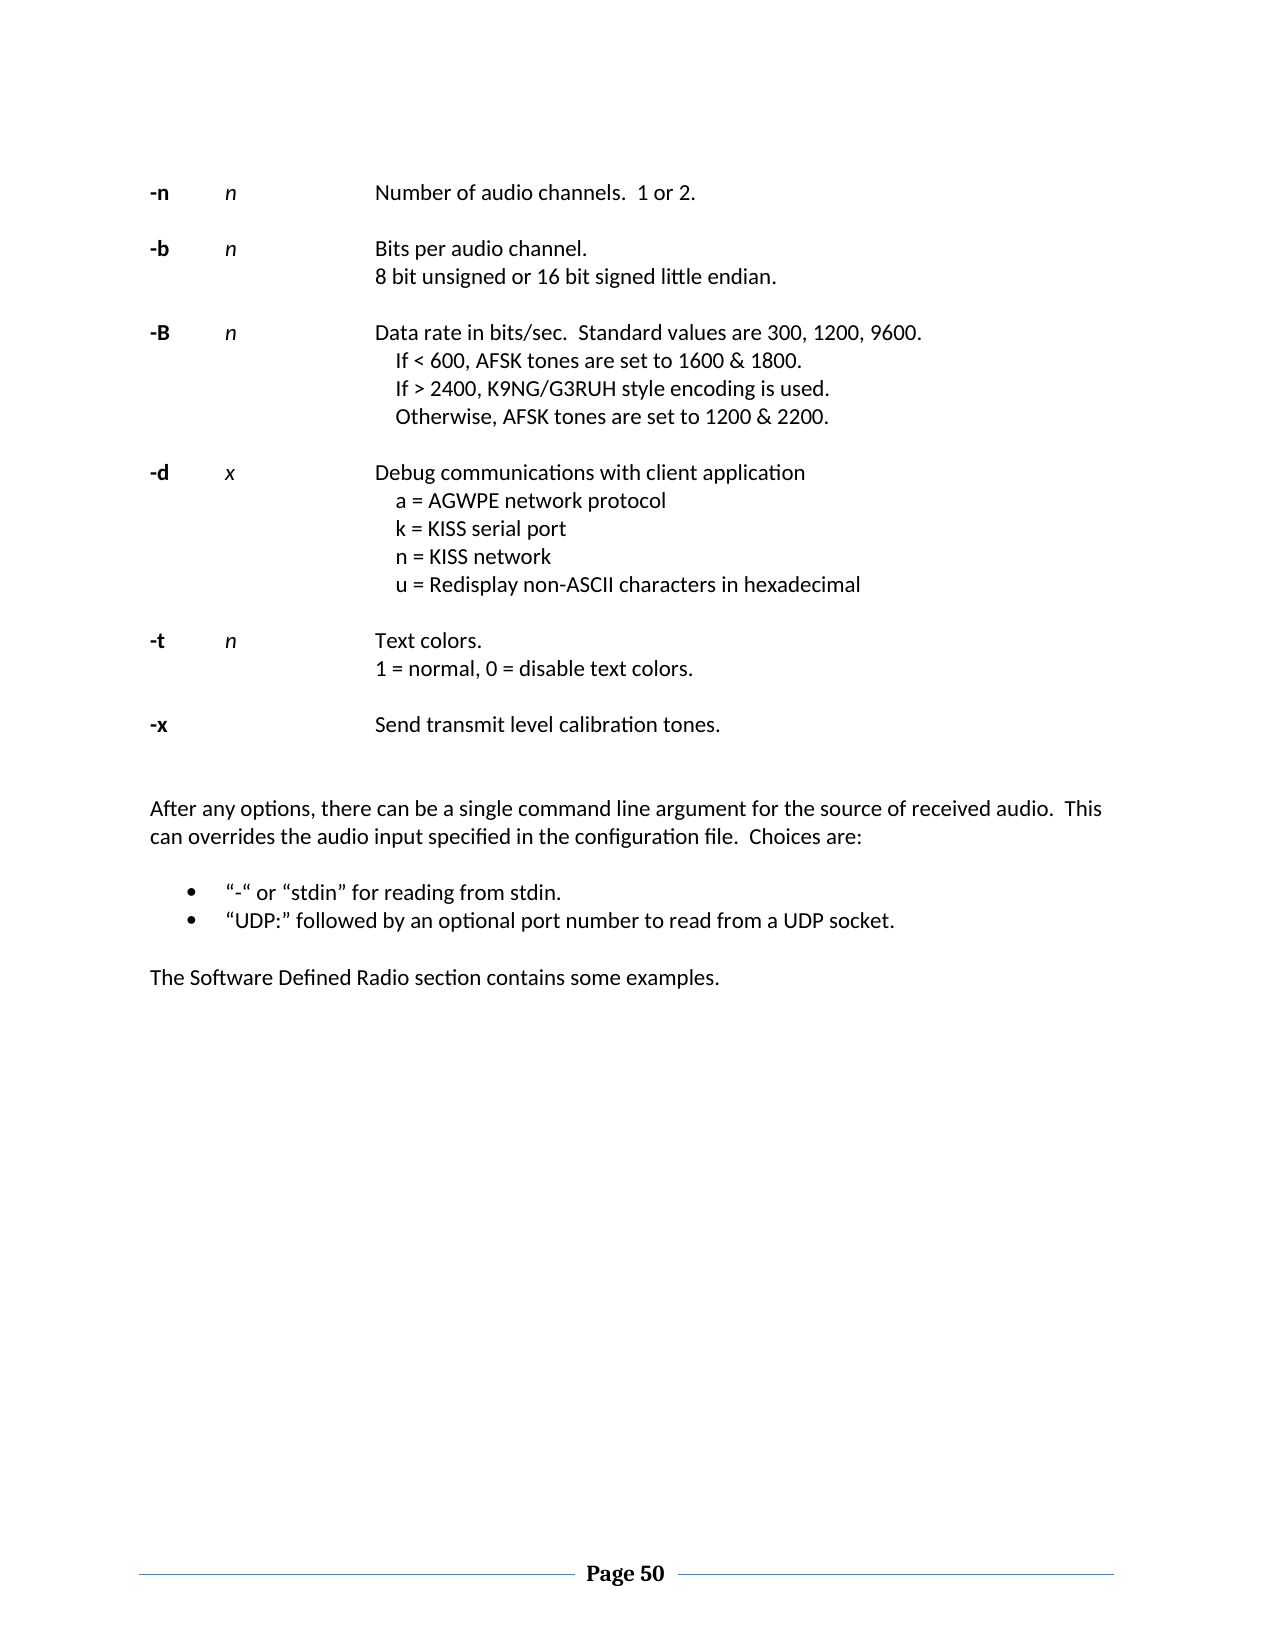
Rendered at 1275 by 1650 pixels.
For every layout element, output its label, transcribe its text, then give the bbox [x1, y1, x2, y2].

text -b n Bits per audio channel. [150, 234, 1125, 262]
list “UDP:” followed by an optional port number to read from a UDP socket. [187, 907, 1125, 934]
text u = Redisplay non-ASCII characters in hexadecimal [150, 570, 1125, 598]
text If < 600, AFSK tones are set to 1600 & 1800. [150, 346, 1125, 374]
list “-“ or “stdin” for reading from stdin. [187, 878, 1125, 907]
text 1 = normal, 0 = disable text colors. [150, 654, 1125, 682]
text -x Send transmit level calibration tones. [150, 710, 1125, 738]
text After any options, there can be a single command line argument for the source of received audio. This can overrides the audio input specified in the configuration file. Choices are: [150, 794, 1125, 851]
text -B n Data rate in bits/sec. Standard values are 300, 1200, 9600. [150, 318, 1125, 346]
text -d x Debug communications with client application [150, 458, 1125, 486]
text a = AGWPE network protocol [150, 486, 1125, 514]
text The Software Defined Radio section contains some examples. [150, 963, 1125, 991]
text 8 bit unsigned or 16 bit signed little endian. [150, 262, 1125, 290]
text Otherwise, AFSK tones are set to 1200 & 2200. [150, 402, 1125, 430]
text k = KISS serial port [150, 514, 1125, 542]
text n = KISS network [150, 542, 1125, 570]
text If > 2400, K9NG/G3RUH style encoding is used. [150, 374, 1125, 402]
text -t n Text colors. [150, 626, 1125, 654]
text -n n Number of audio channels. 1 or 2. [150, 178, 1125, 206]
